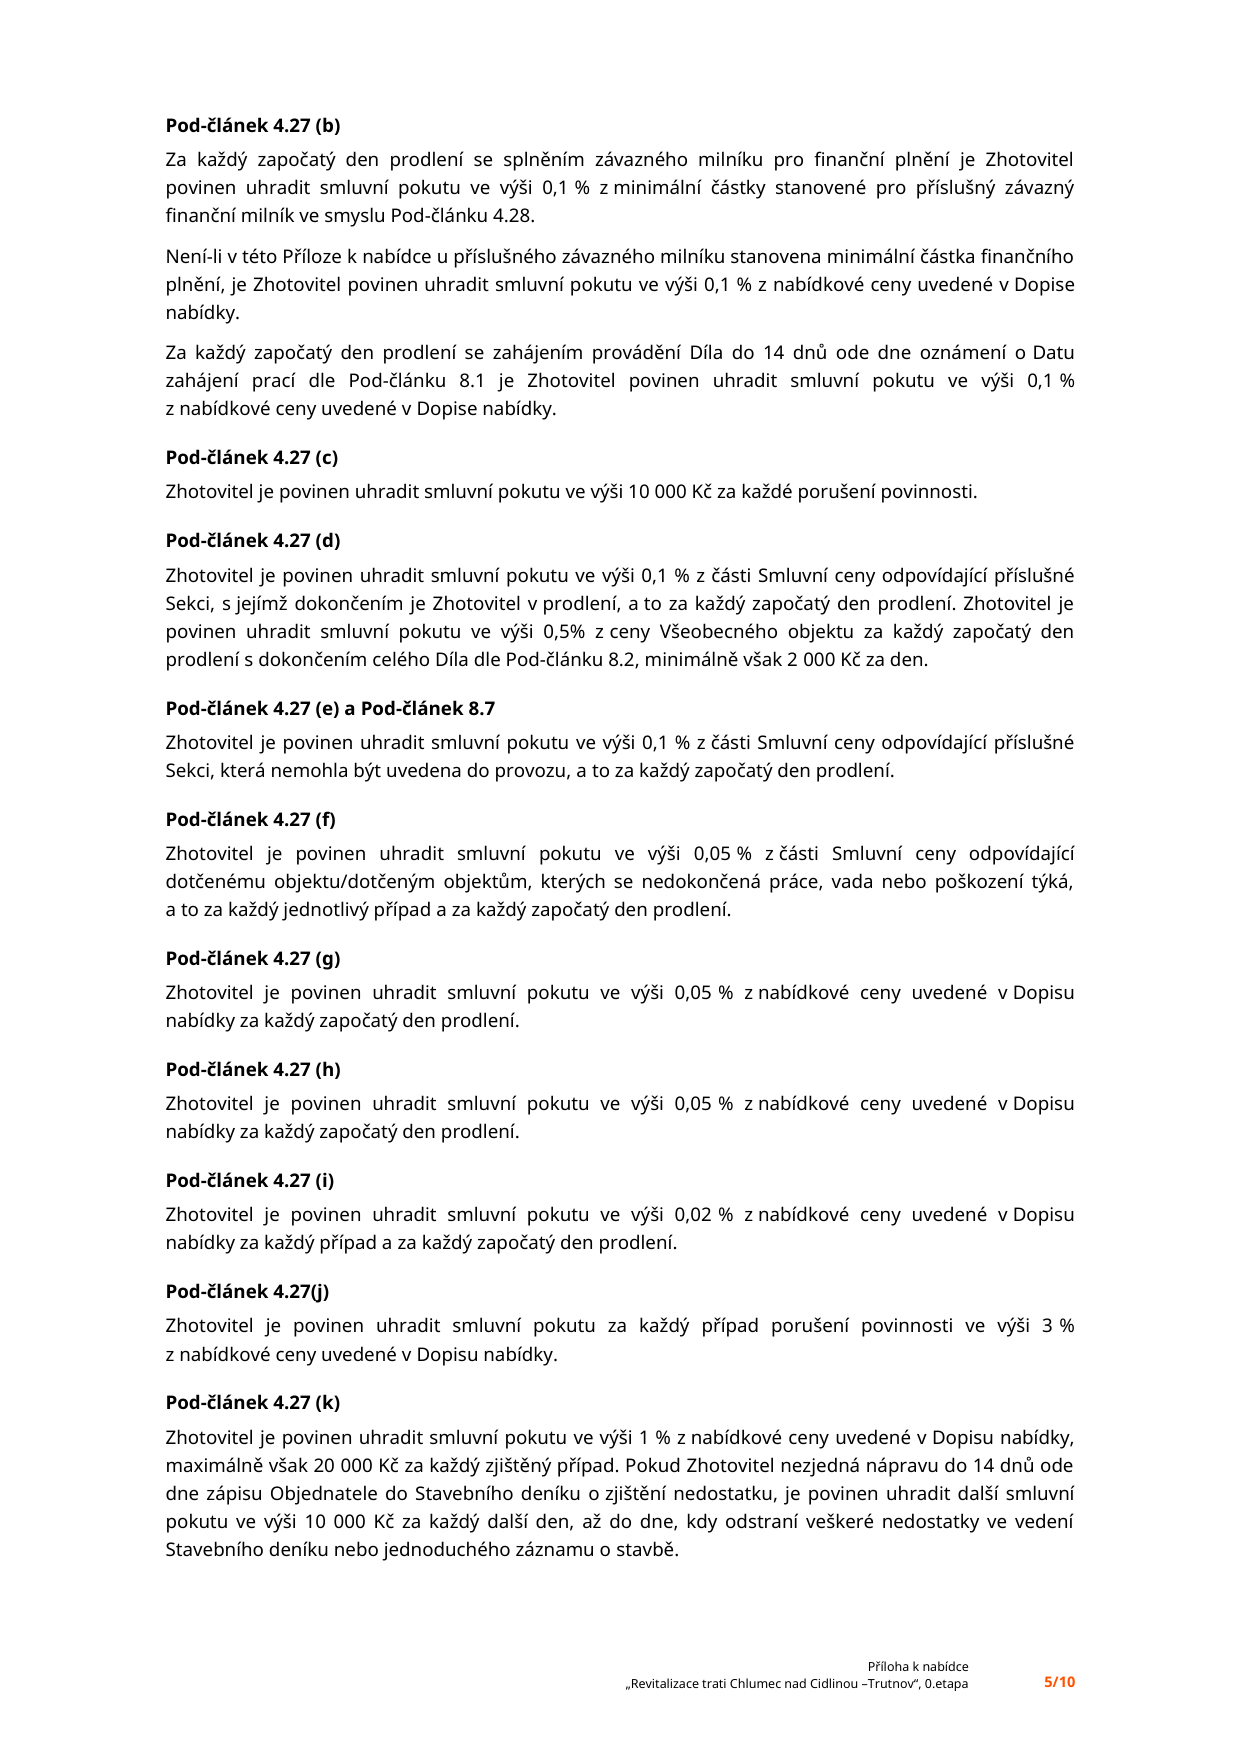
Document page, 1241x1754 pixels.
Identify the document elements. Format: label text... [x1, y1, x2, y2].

text Není-li v této Příloze k nabídce u příslušného závazného milníku stanovena minimální částka finančního plnění, je Zhotovitel povinen uhradit smluvní pokutu ve výši 0,1 % z nabídkové ceny uvedené v Dopise nabídky. [165, 243, 1075, 324]
text Zhotovitel je povinen uhradit smluvní pokutu ve výši 0,1 % z části Smluvní ceny odpovídající příslušné Sekci, s jejímž dokončením je Zhotovitel v prodlení, a to za každý započatý den prodlení. Zhotovitel je povinen uhradit smluvní pokutu ve výši 0,5% z ceny Všeobecného objektu za každý započatý den prodlení s dokončením celého Díla dle Pod-článku 8.2, minimálně však 2 000 Kč za den. [165, 562, 1075, 671]
text Za každý započatý den prodlení se splněním závazného milníku pro finanční plnění je Zhotovitel povinen uhradit smluvní pokutu ve výši 0,1 % z minimální částky stanovené pro příslušný závazný finanční milník ve smyslu Pod-článku 4.28. [165, 146, 1075, 228]
text Pod-článek 4.27 (d) [165, 528, 1075, 553]
text Zhotovitel je povinen uhradit smluvní pokutu ve výši 0,05 % z nabídkové ceny uvedené v Dopisu nabídky za každý započatý den prodlení. [165, 1091, 1075, 1144]
text Pod-článek 4.27 (c) [165, 444, 1075, 470]
text Pod-článek 4.27 (h) [165, 1056, 1075, 1082]
text Pod-článek 4.27 (i) [165, 1167, 1075, 1193]
text Pod-článek 4.27 (e) a Pod-článek 8.7 [165, 695, 1075, 720]
text Zhotovitel je povinen uhradit smluvní pokutu ve výši 0,1 % z části Smluvní ceny odpovídající příslušné Sekci, která nemohla být uvedena do provozu, a to za každý započatý den prodlení. [165, 729, 1075, 783]
text Pod-článek 4.27 (g) [165, 945, 1075, 971]
text Pod-článek 4.27 (k) [165, 1390, 1075, 1415]
text Pod-článek 4.27(j) [165, 1278, 1075, 1304]
text Zhotovitel je povinen uhradit smluvní pokutu ve výši 0,05 % z části Smluvní ceny odpovídající dotčenému objektu/dotčeným objektům, kterých se nedokončená práce, vada nebo poškození týká, a to za každý jednotlivý případ a za každý započatý den prodlení. [165, 840, 1075, 922]
text Zhotovitel je povinen uhradit smluvní pokutu ve výši 0,05 % z nabídkové ceny uvedené v Dopisu nabídky za každý započatý den prodlení. [165, 979, 1075, 1033]
text Zhotovitel je povinen uhradit smluvní pokutu za každý případ porušení povinnosti ve výši 3 % z nabídkové ceny uvedené v Dopisu nabídky. [165, 1313, 1075, 1366]
text Zhotovitel je povinen uhradit smluvní pokutu ve výši 10 000 Kč za každé porušení povinnosti. [165, 479, 1075, 504]
text Pod-článek 4.27 (b) [165, 112, 1075, 138]
text Zhotovitel je povinen uhradit smluvní pokutu ve výši 1 % z nabídkové ceny uvedené v Dopisu nabídky, maximálně však 20 000 Kč za každý zjištěný případ. Pokud Zhotovitel nezjedná nápravu do 14 dnů ode dne zápisu Objednatele do Stavebního deníku o zjištění nedostatku, je povinen uhradit další smluvní pokutu ve výši 10 000 Kč za každý další den, až do dne, kdy odstraní veškeré nedostatky ve vedení Stavebního deníku nebo jednoduchého záznamu o stavbě. [165, 1424, 1075, 1562]
text Za každý započatý den prodlení se zahájením provádění Díla do 14 dnů ode dne oznámení o Datu zahájení prací dle Pod-článku 8.1 je Zhotovitel povinen uhradit smluvní pokutu ve výši 0,1 % z nabídkové ceny uvedené v Dopise nabídky. [165, 339, 1075, 421]
text Pod-článek 4.27 (f) [165, 806, 1075, 831]
text Zhotovitel je povinen uhradit smluvní pokutu ve výši 0,02 % z nabídkové ceny uvedené v Dopisu nabídky za každý případ a za každý započatý den prodlení. [165, 1202, 1075, 1255]
